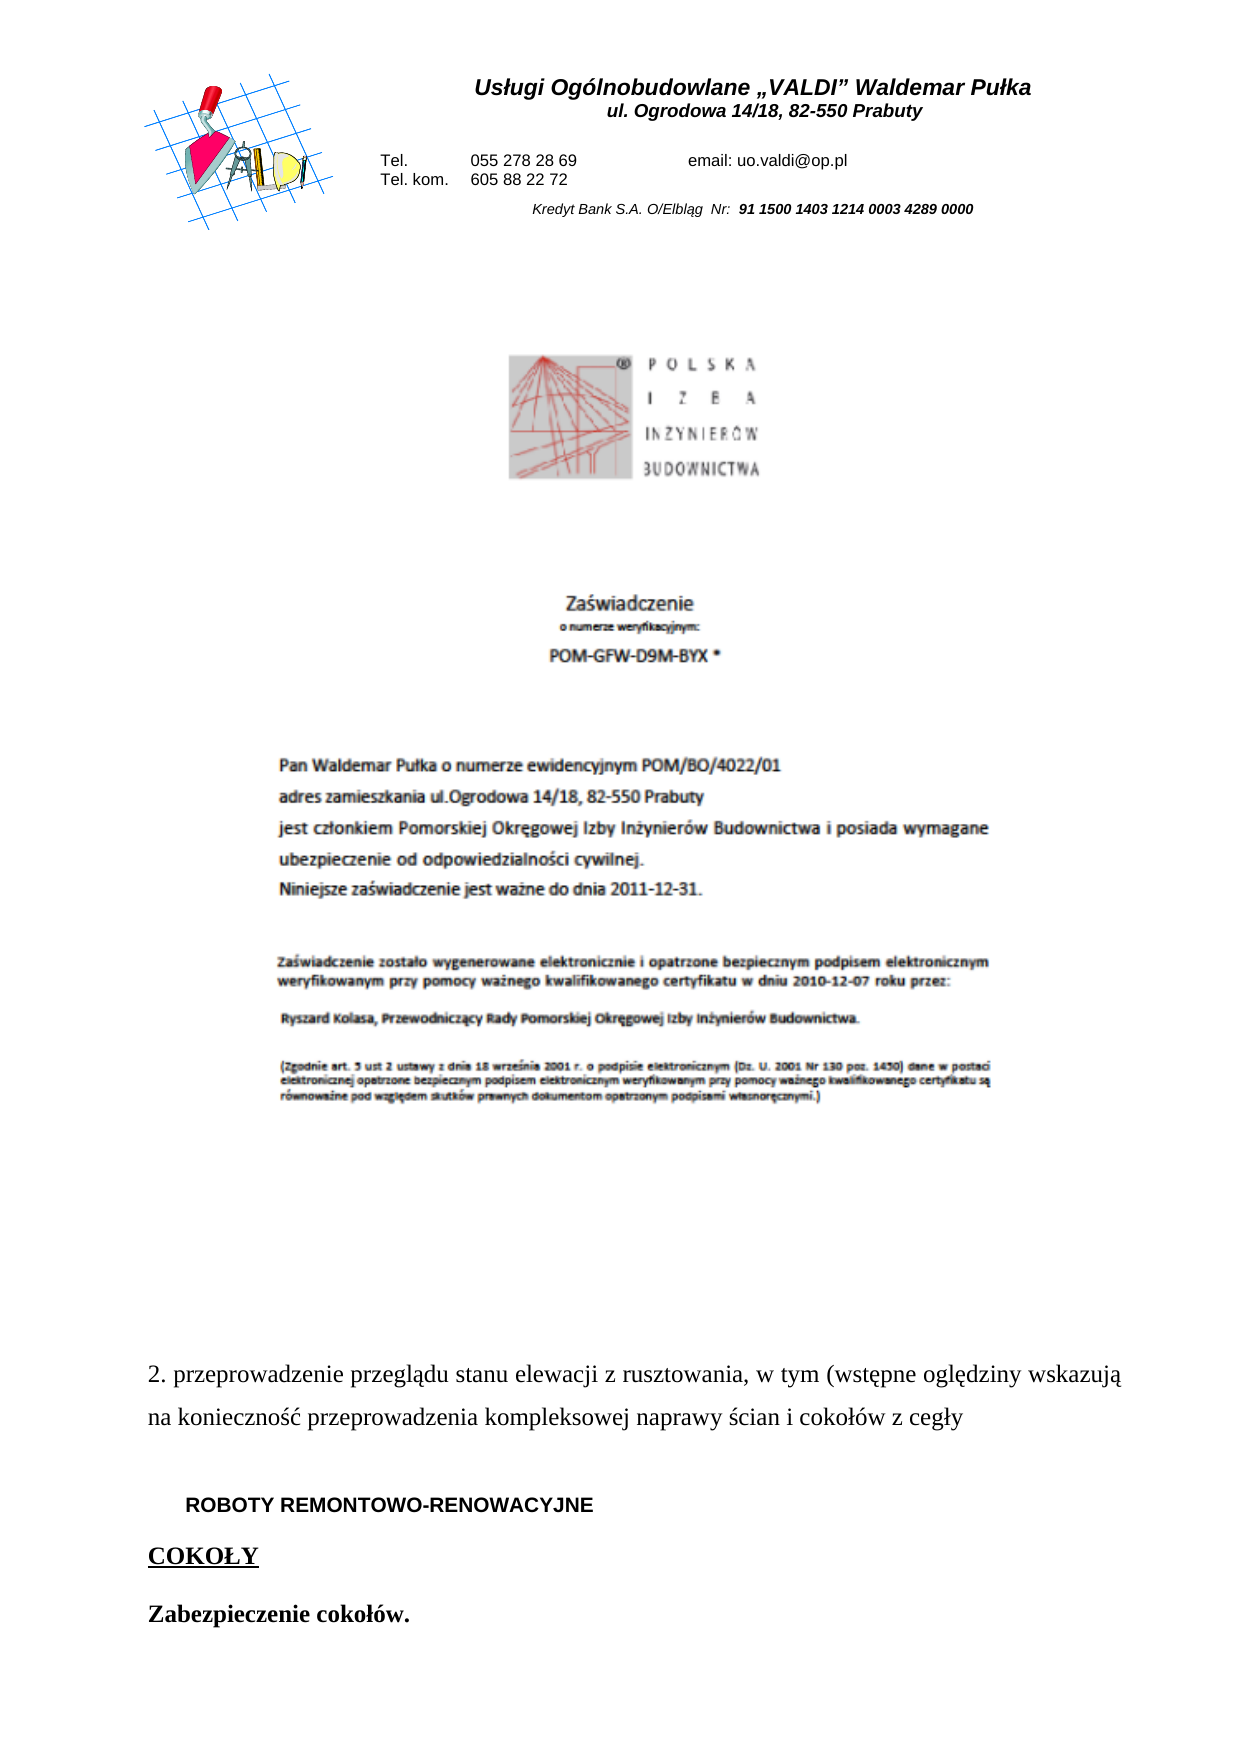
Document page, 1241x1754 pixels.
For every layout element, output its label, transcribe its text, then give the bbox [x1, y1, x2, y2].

text 2. przeprowadzenie przeglądu stanu elewacji z rusztowania, w tym (wstępne oględziny wskazują na konieczność przeprowadzenia kompleksowej naprawy ścian i cokołów z cegły [148, 1359, 1122, 1431]
text COKOŁY [148, 1541, 1122, 1570]
text ROBOTY REMONTOWO-RENOWACYJNE [148, 1493, 1122, 1517]
text Zabezpieczenie cokołów. [148, 1599, 1122, 1628]
